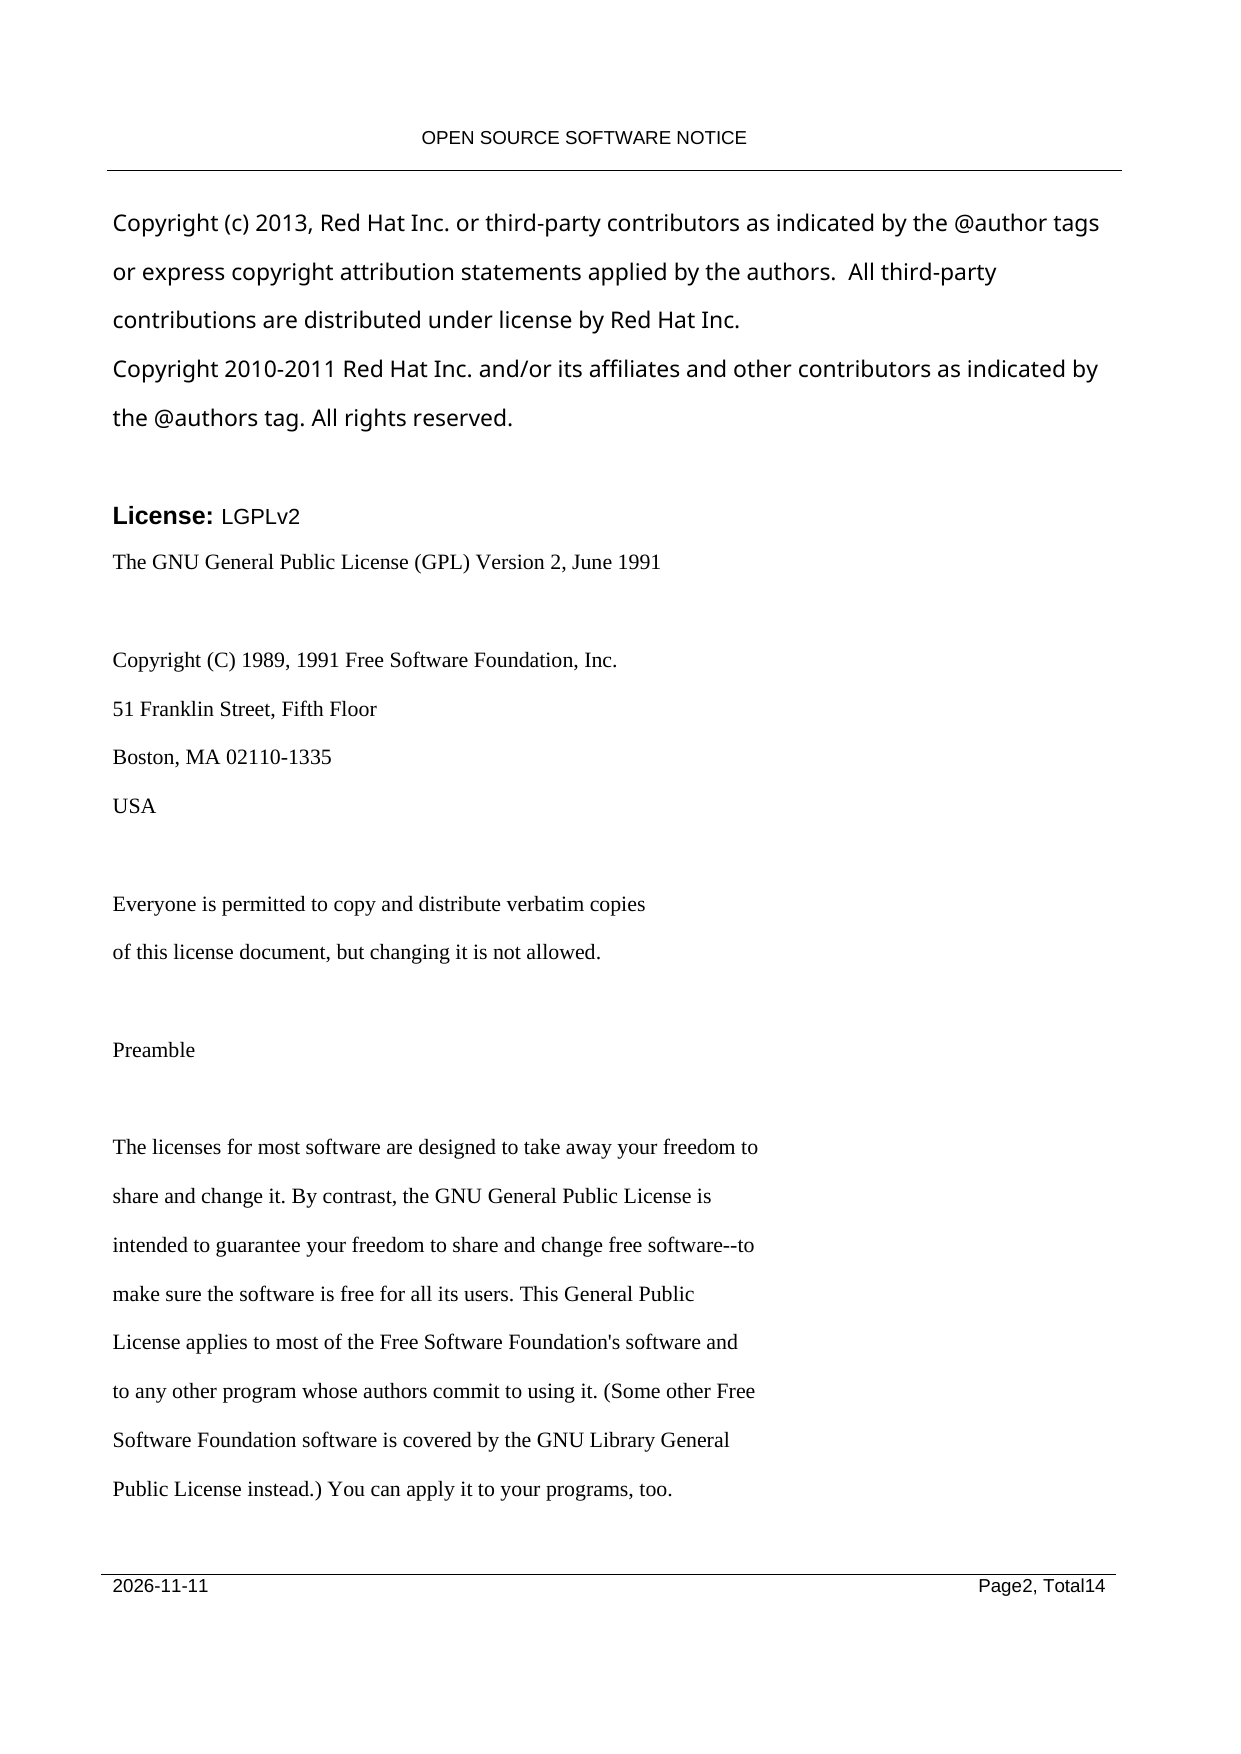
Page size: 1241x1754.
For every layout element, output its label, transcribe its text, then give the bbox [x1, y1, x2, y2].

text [112, 546, 1128, 1504]
text License: LGPLv2 [112, 499, 1128, 531]
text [112, 206, 1128, 483]
